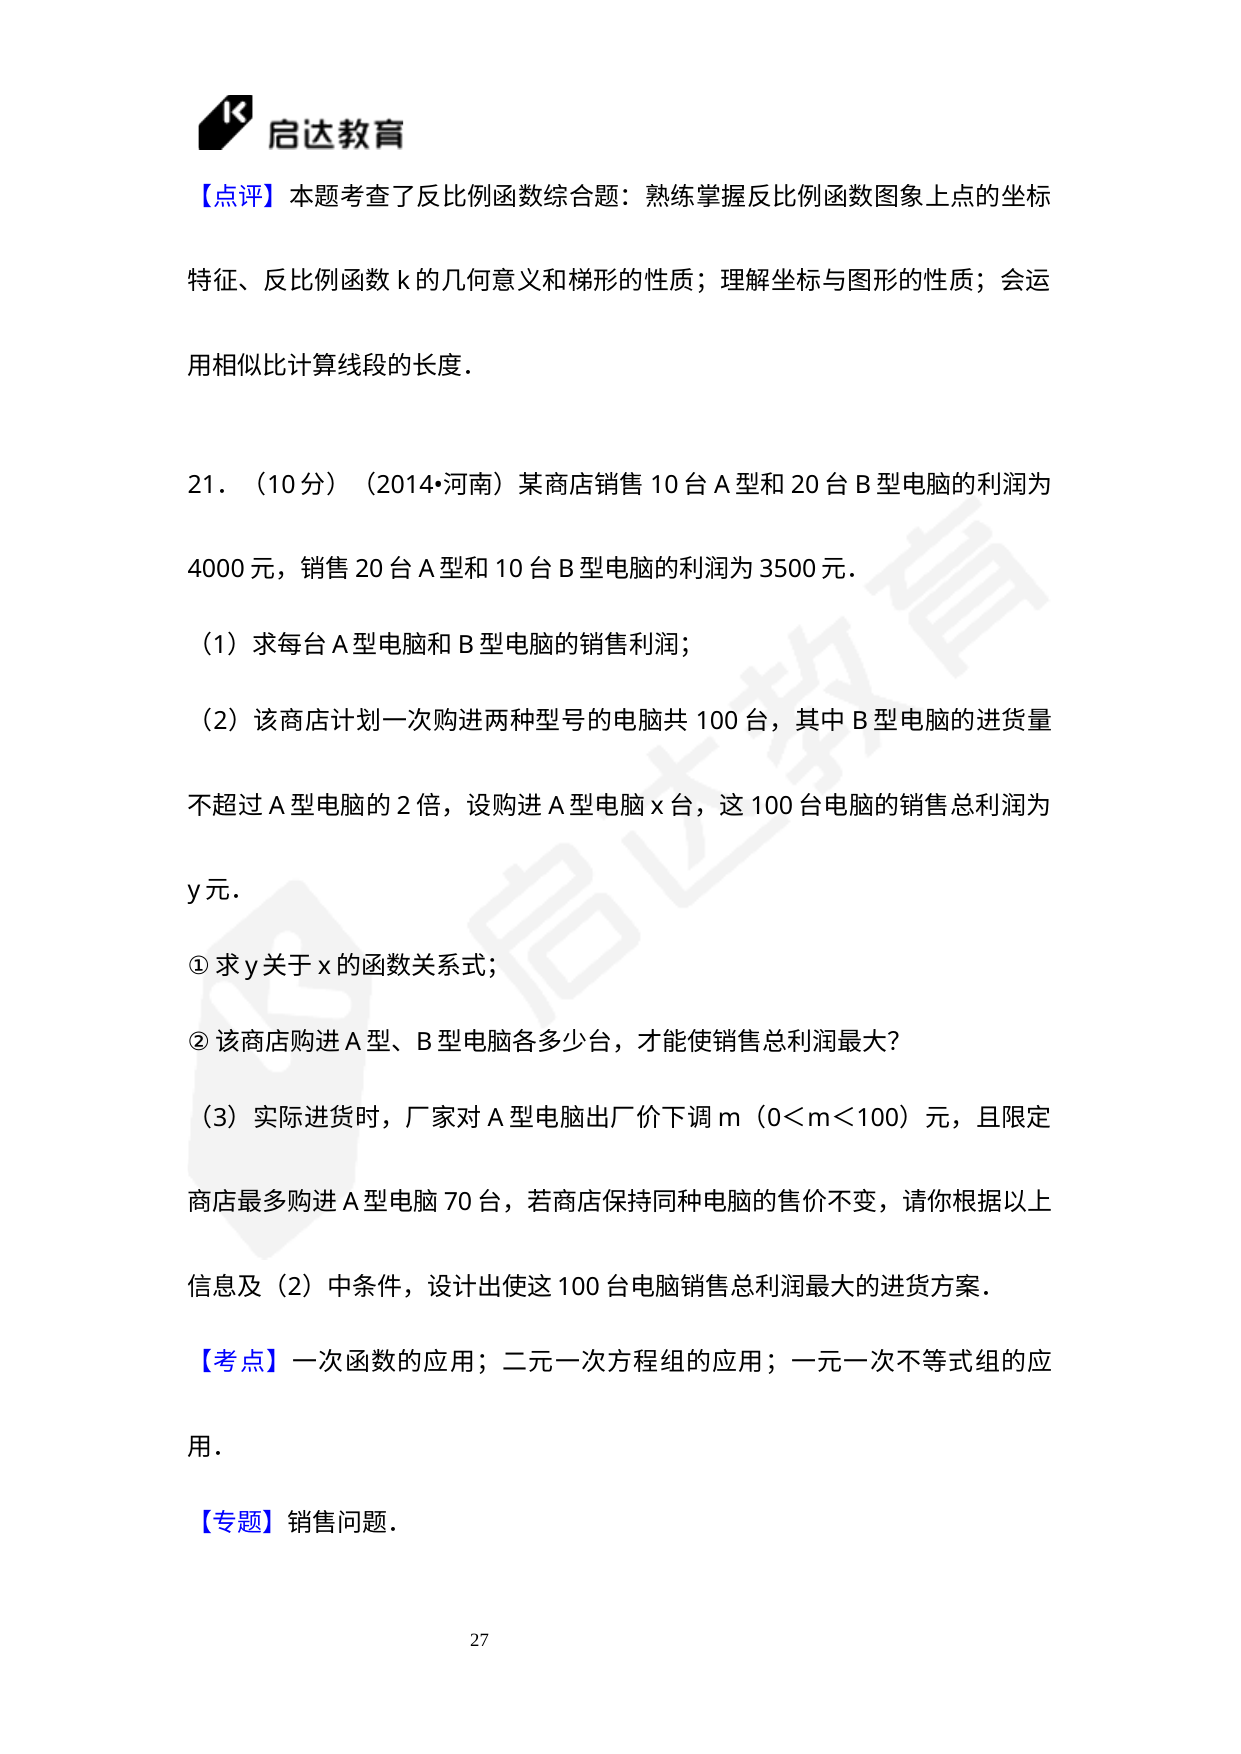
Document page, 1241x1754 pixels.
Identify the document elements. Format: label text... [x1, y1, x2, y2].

text （2）该商店计划一次购进两种型号的电脑共100台，其中B型电脑的进货量不超过A型电脑的2倍，设购进A型电脑x台，这100台电脑的销售总利润为y元． [187, 686, 1053, 920]
text 【考点】一次函数的应用；二元一次方程组的应用；一元一次不等式组的应用． [187, 1327, 1053, 1477]
text ②该商店购进A型、B型电脑各多少台，才能使销售总利润最大？ [187, 1007, 1053, 1072]
picture [198, 95, 404, 150]
text 【专题】销售问题． [187, 1488, 1053, 1553]
text （1）求每台A型电脑和B型电脑的销售利润； [187, 610, 1053, 675]
text ①求y关于x的函数关系式； [187, 931, 1053, 996]
text 【点评】本题考查了反比例函数综合题：熟练掌握反比例函数图象上点的坐标特征、反比例函数k的几何意义和梯形的性质；理解坐标与图形的性质；会运用相似比计算线段的长度． [187, 162, 1053, 396]
text 21．（10分）（2014•河南）某商店销售10台A型和20台B型电脑的利润为4000元，销售20台A型和10台B型电脑的利润为3500元． [187, 450, 1053, 599]
text （3）实际进货时，厂家对A型电脑出厂价下调m（0＜m＜100）元，且限定商店最多购进A型电脑70台，若商店保持同种电脑的售价不变，请你根据以上信息及（2）中条件，设计出使这100台电脑销售总利润最大的进货方案． [187, 1083, 1053, 1317]
